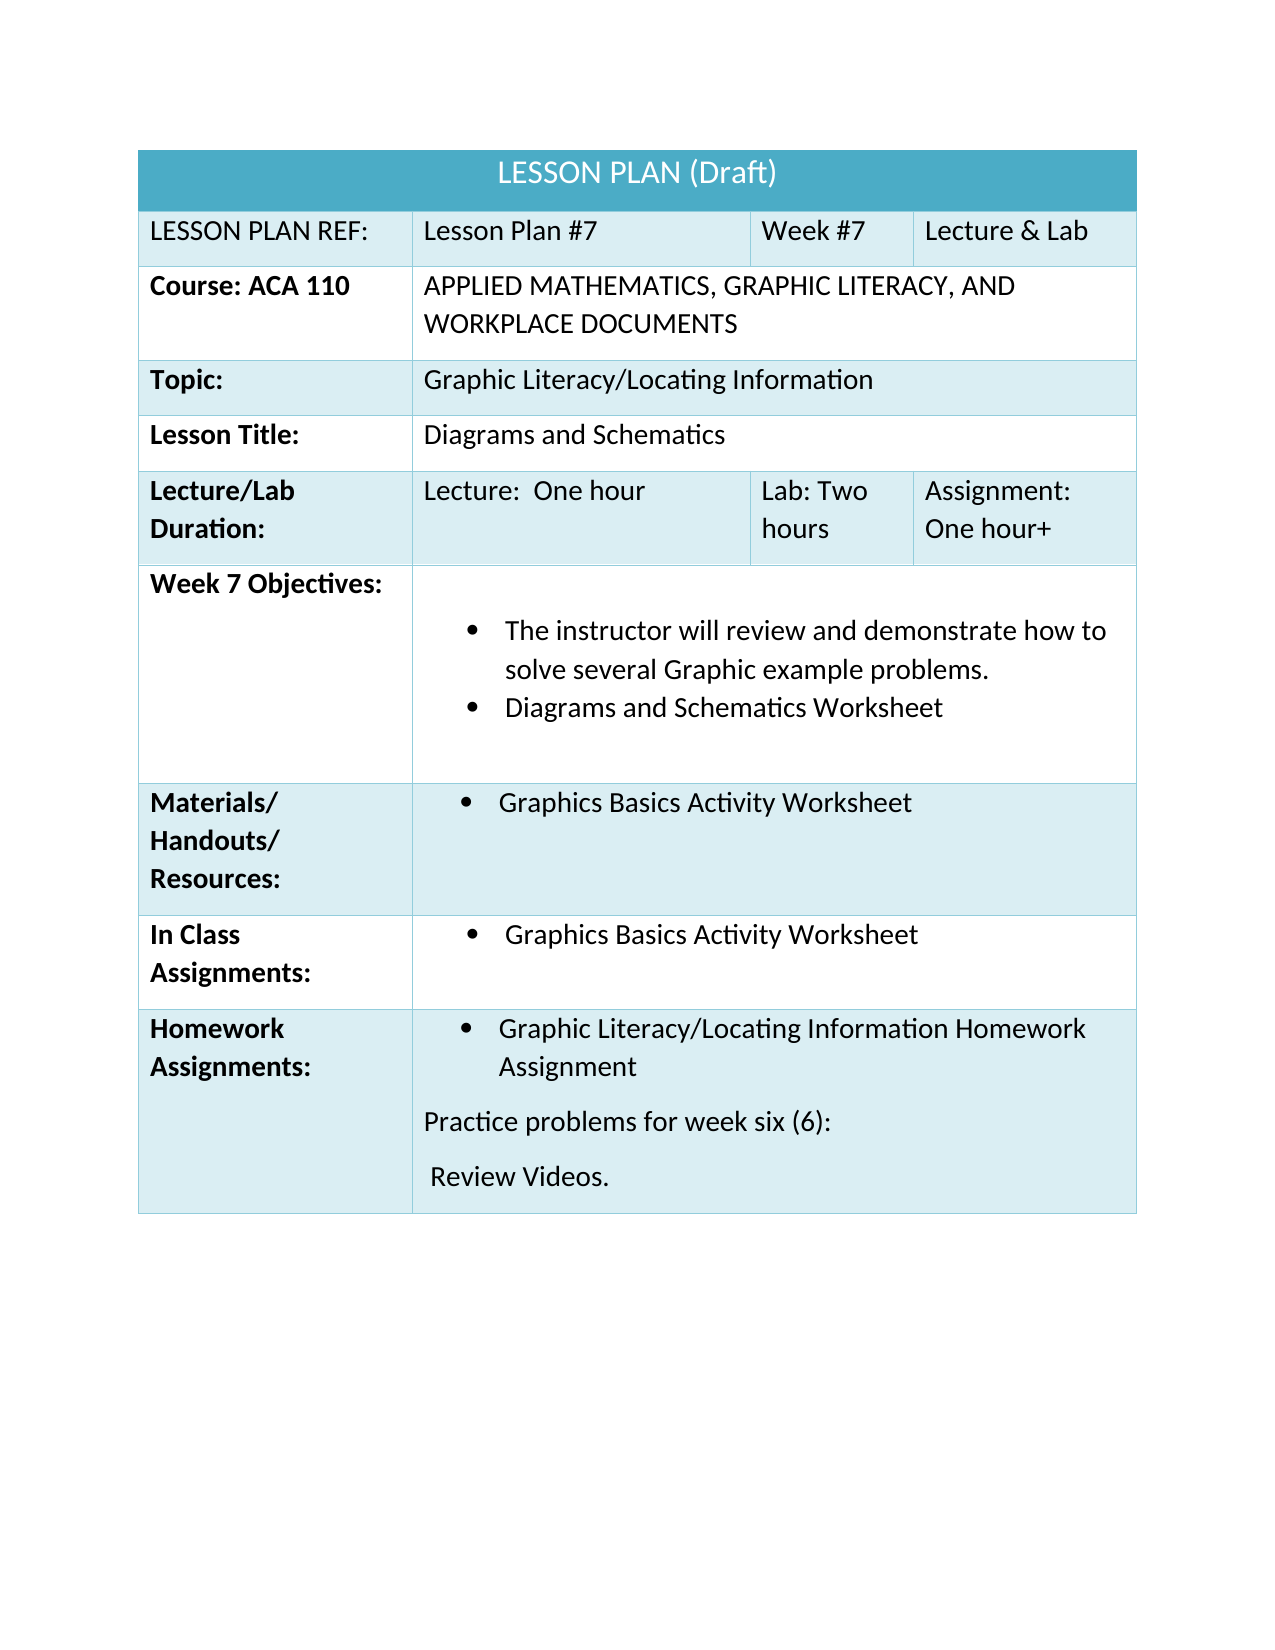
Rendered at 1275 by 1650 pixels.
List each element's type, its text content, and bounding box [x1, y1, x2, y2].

table_cell Lab: Two hours [751, 472, 913, 564]
table_cell Graphics Basics Activity Worksheet [413, 916, 1136, 1009]
table_cell Lesson Plan #7 [413, 212, 750, 266]
table_cell Lecture/Lab Duration: [139, 472, 412, 564]
table_cell Week #7 [751, 212, 913, 266]
table_cell APPLIED MATHEMATICS, GRAPHIC LITERACY, AND WORKPLACE DOCUMENTS [413, 267, 1136, 360]
table_cell Topic: [139, 361, 412, 415]
table_cell Lecture: One hour [413, 472, 750, 564]
table_cell Diagrams and Schematics [413, 416, 1136, 471]
table_cell Homework Assignments: [139, 1010, 412, 1213]
table_cell Course: ACA 110 [139, 267, 412, 360]
table_header LESSON PLAN (Draft) [139, 151, 1136, 211]
table_cell Lesson Title: [139, 416, 412, 471]
table_cell Graphics Basics Activity Worksheet [413, 784, 1136, 915]
table_cell Assignment: One hour+ [914, 472, 1136, 564]
table_cell In Class Assignments: [139, 916, 412, 1009]
table_cell Week 7 Objectives: [139, 566, 412, 783]
table_cell Graphic Literacy/Locating Information [413, 361, 1136, 415]
table_cell Materials/Handouts/Resources: [139, 784, 412, 915]
table_cell LESSON PLAN REF: [139, 212, 412, 266]
table_cell Lecture & Lab [914, 212, 1136, 266]
table_cell Graphic Literacy/Locating Information Homework Assignment Practice problems for week six (6): Review Videos. [413, 1010, 1136, 1213]
table_cell The instructor will review and demonstrate how to solve several Graphic example problems. Diagrams and Schematics Worksheet [413, 566, 1136, 783]
